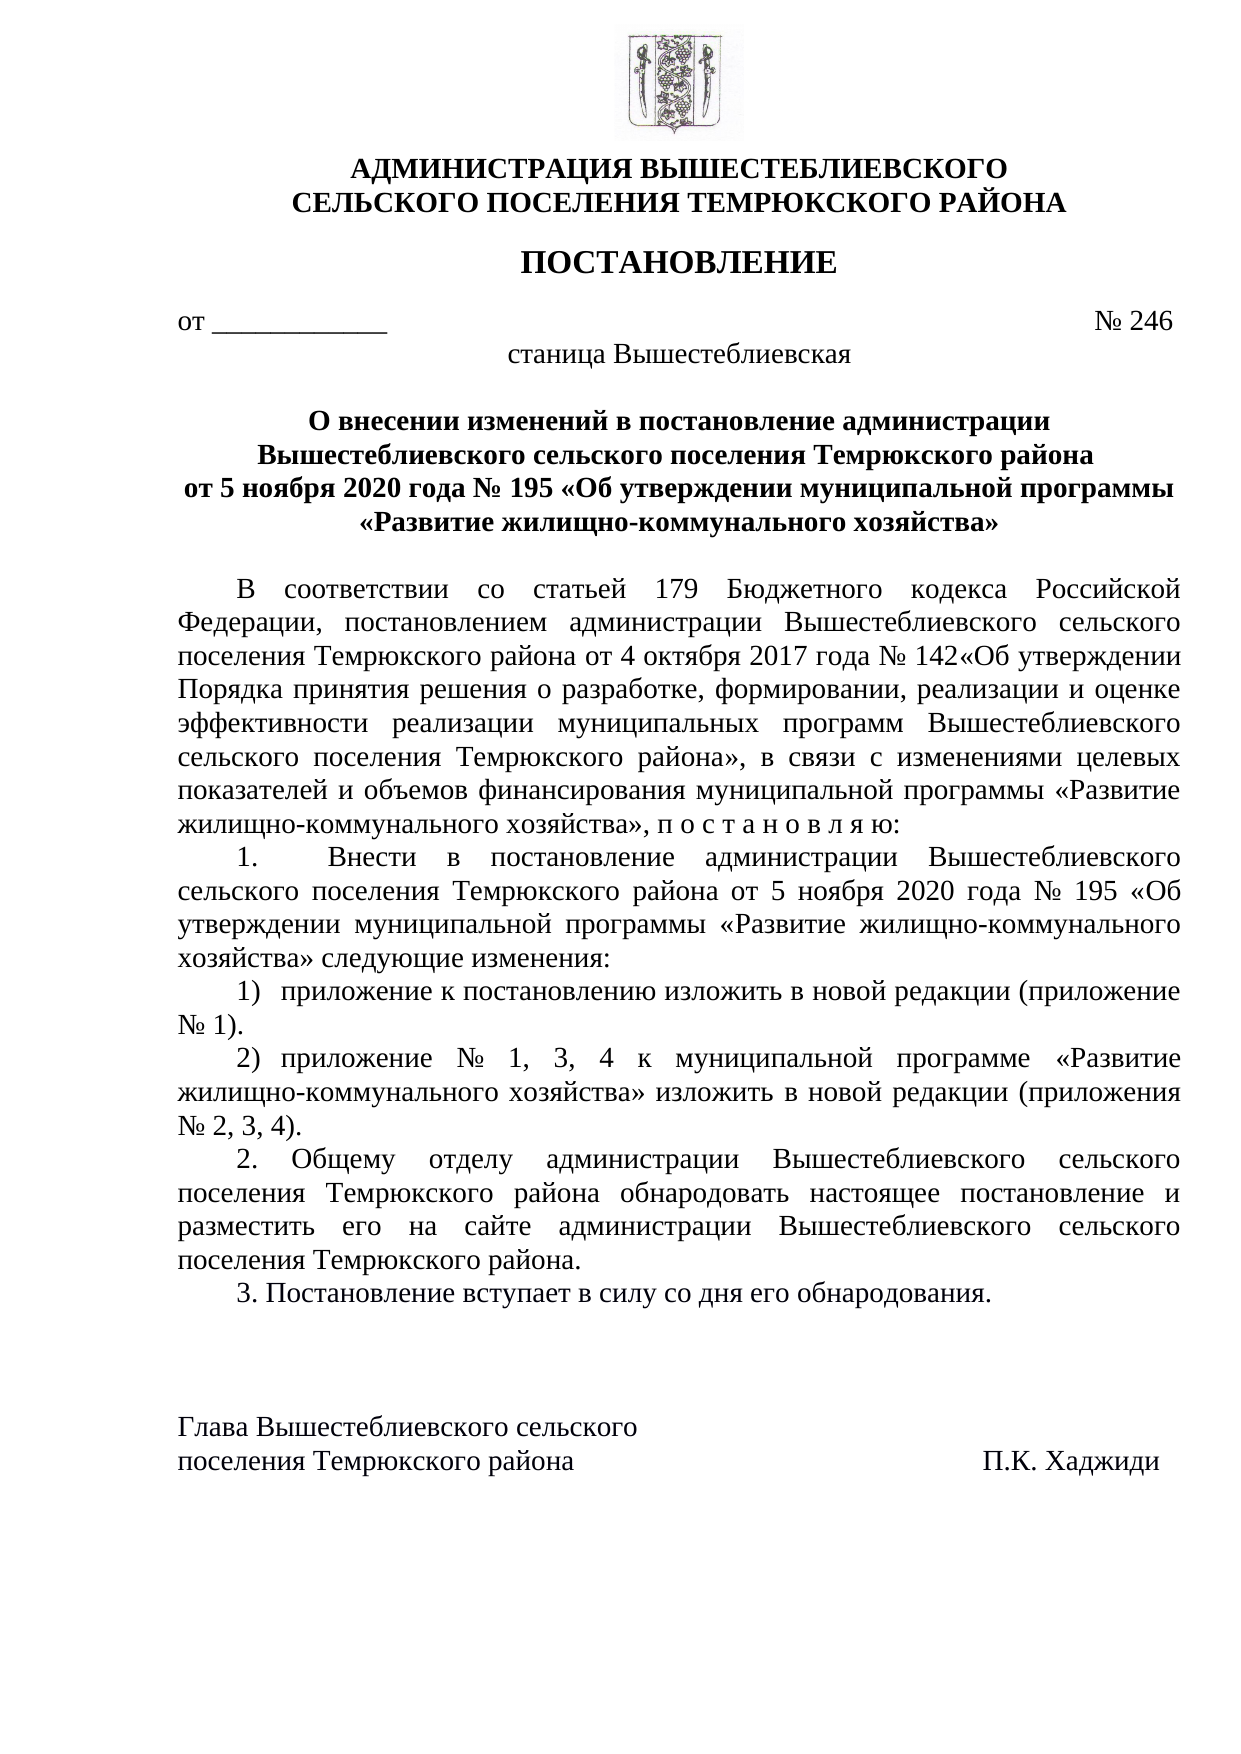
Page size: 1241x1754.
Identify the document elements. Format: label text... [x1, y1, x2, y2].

list приложение № 1, 3, 4 к муниципальной программе «Развитие жилищно-коммунального хозяйства» изложить в новой редакции (приложения № 2, 3, 4). [177, 1041, 1181, 1141]
text ПОСТАНОВЛЕНИЕ [177, 243, 1181, 281]
text станица Вышестеблиевская [177, 336, 1181, 370]
list приложение к постановлению изложить в новой редакции (приложение № 1). [177, 973, 1181, 1041]
text Глава Вышестеблиевского сельского [177, 1409, 1181, 1443]
picture [614, 24, 744, 141]
text поселения Темрюкского района П.К. Хаджиди [177, 1443, 1181, 1477]
text В соответствии со статьей 179 Бюджетного кодекса Российской Федерации, постановлением администрации Вышестеблиевского сельского поселения Темрюкского района от 4 октября 2017 года № 142«Об утверждении Порядка принятия решения о разработке, формировании, реализации и оценке эффективности реализации муниципальных программ Вышестеблиевского сельского поселения Темрюкского района», в связи с изменениями целевых показателей и объемов финансирования муниципальной программы «Развитие жилищно-коммунального хозяйства», п о с т а н о в л я ю: [177, 571, 1181, 839]
text О внесении изменений в постановление администрации Вышестеблиевского сельского поселения Темрюкского района от 5 ноября 2020 года № 195 «Об утверждении муниципальной программы «Развитие жилищно-коммунального хозяйства» [177, 403, 1181, 537]
text от ____________ № 246 [177, 303, 1181, 336]
text 3. Постановление вступает в силу со дня его обнародования. [177, 1275, 1181, 1309]
text СЕЛЬСКОГО ПОСЕЛЕНИЯ ТЕМРЮКСКОГО РАЙОНА [177, 185, 1181, 219]
text 2. Общему отделу администрации Вышестеблиевского сельского поселения Темрюкского района обнародовать настоящее постановление и разместить его на сайте администрации Вышестеблиевского сельского поселения Темрюкского района. [177, 1141, 1181, 1275]
text АДМИНИСТРАЦИЯ ВЫШЕСТЕБЛИЕВСКОГО [177, 152, 1181, 185]
list Внести в постановление администрации Вышестеблиевского сельского поселения Темрюкского района от 5 ноября 2020 года № 195 «Об утверждении муниципальной программы «Развитие жилищно-коммунального хозяйства» следующие изменения: [177, 839, 1181, 973]
